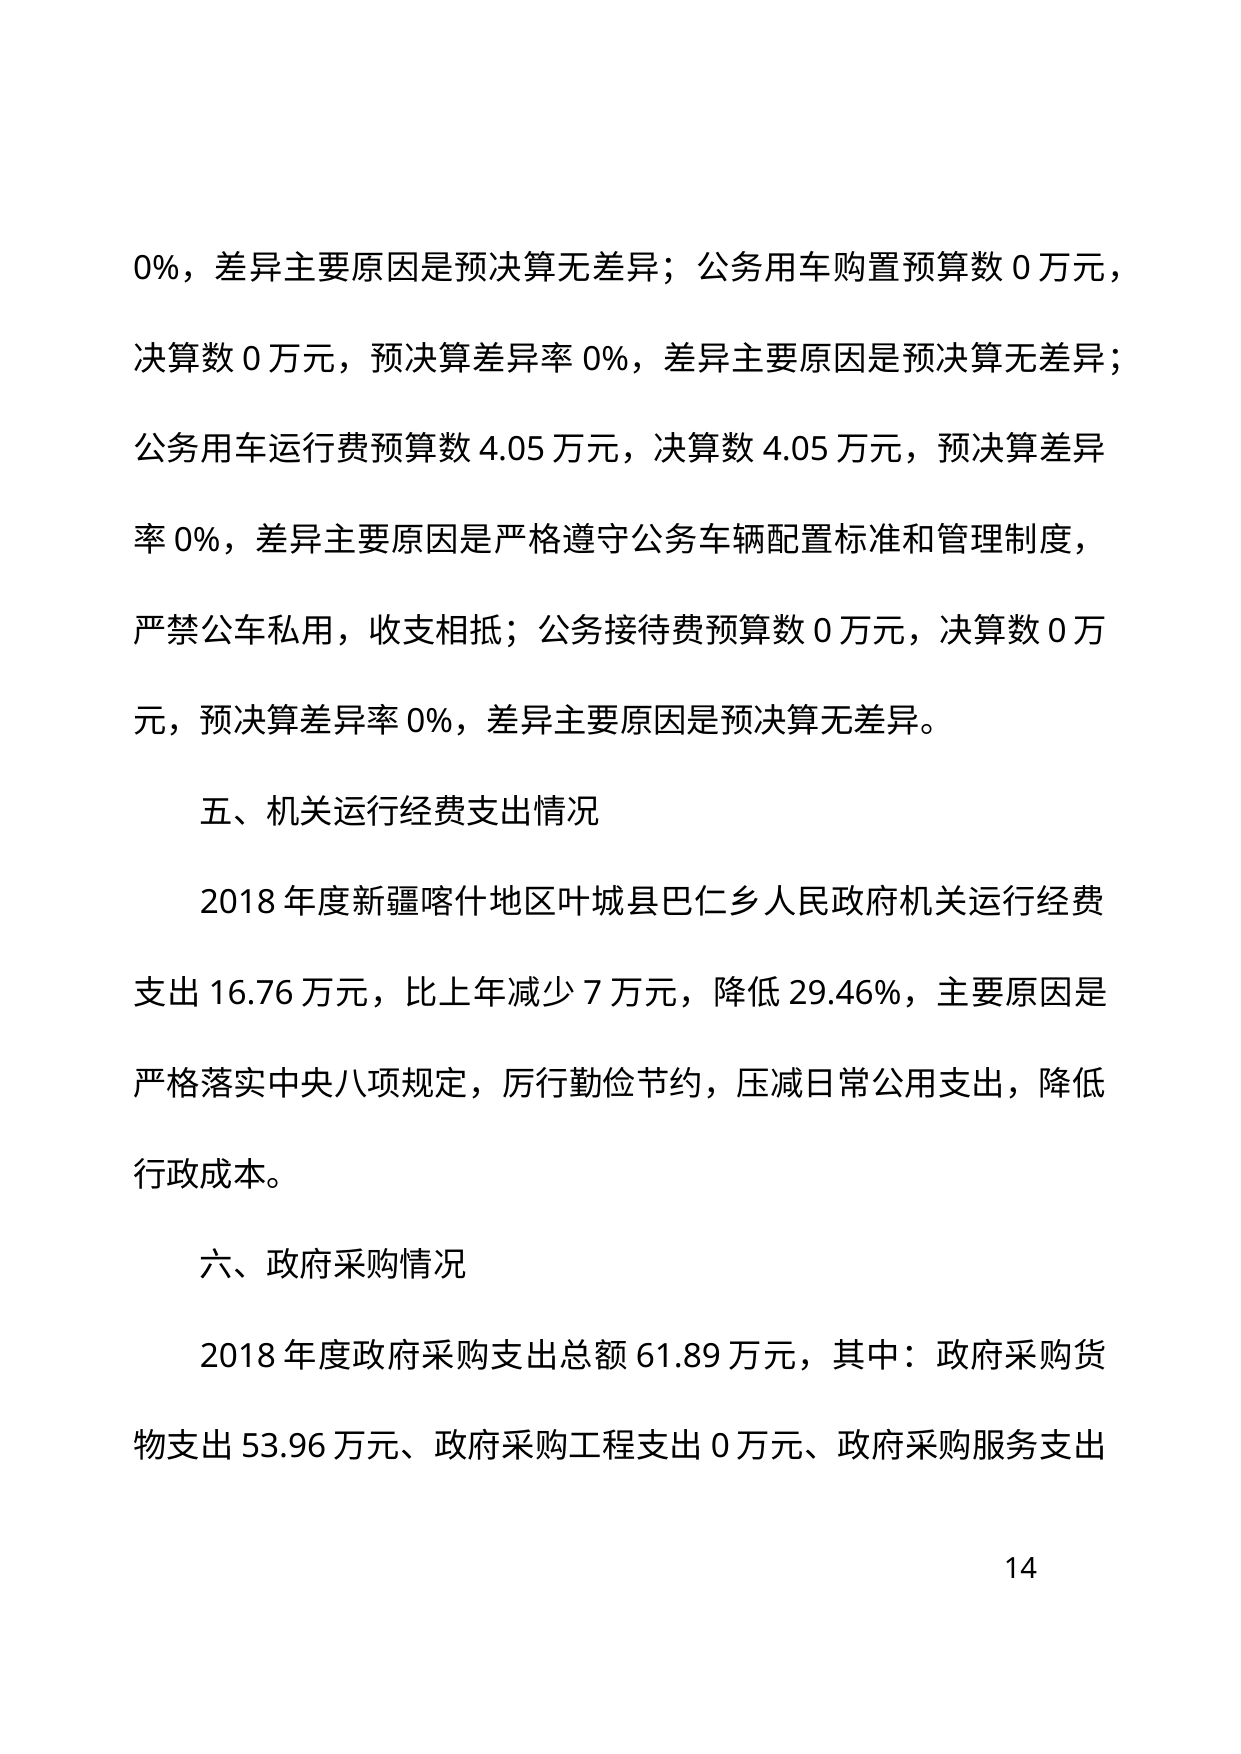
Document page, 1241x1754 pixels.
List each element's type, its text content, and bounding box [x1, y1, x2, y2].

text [133, 1307, 1107, 1489]
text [133, 220, 1107, 764]
text 六、政府采购情况 [133, 1217, 1107, 1307]
text 五、机关运行经费支出情况 [133, 764, 1107, 854]
text 2018年度新疆喀什地区叶城县巴仁乡人民政府机关运行经费支出16.76万元，比上年减少7万元，降低29.46%，主要原因是严格落实中央八项规定，厉行勤俭节约，压减日常公用支出，降低行政成本。 [133, 854, 1107, 1217]
